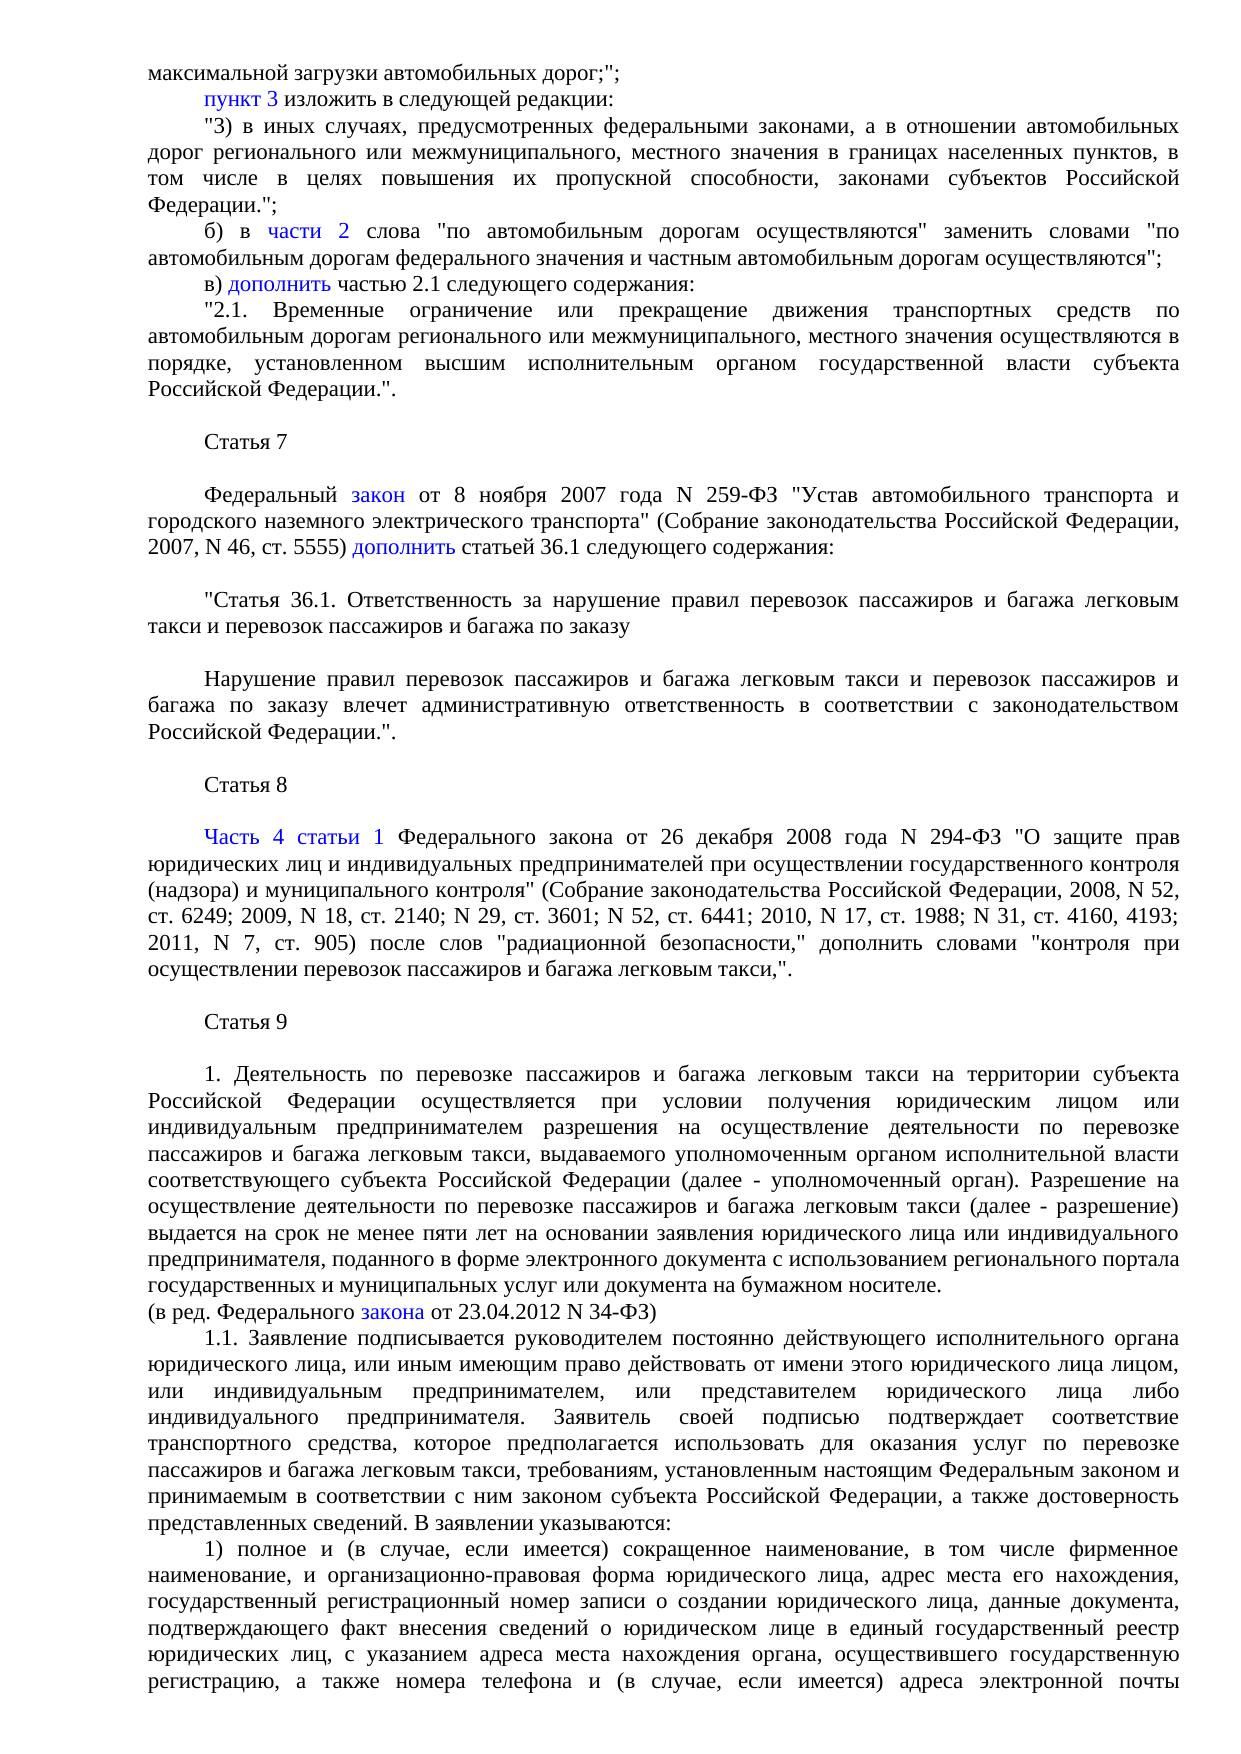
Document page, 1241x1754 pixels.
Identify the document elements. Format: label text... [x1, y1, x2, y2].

text (в ред. Федерального закона от 23.04.2012 N 34-ФЗ) [148, 1298, 1181, 1324]
text Статья 7 [148, 428, 1181, 454]
text 1.1. Заявление подписывается руководителем постоянно действующего исполнительного органа юридического лица, или иным имеющим право действовать от имени этого юридического лица лицом, или индивидуальным предпринимателем, или представителем юридического лица либо индивидуального предпринимателя. Заявитель своей подписью подтверждает соответствие транспортного средства, которое предполагается использовать для оказания услуг по перевозке пассажиров и багажа легковым такси, требованиям, установленным настоящим Федеральным законом и принимаемым в соответствии с ним законом субъекта Российской Федерации, а также достоверность представленных сведений. В заявлении указываются: [148, 1324, 1181, 1535]
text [148, 1535, 1181, 1693]
text пункт 3 изложить в следующей редакции: [148, 85, 1181, 112]
text Нарушение правил перевозок пассажиров и багажа легковым такси и перевозок пассажиров и багажа по заказу влечет административную ответственность в соответствии с законодательством Российской Федерации.". [148, 665, 1181, 744]
text в) дополнить частью 2.1 следующего содержания: [148, 270, 1181, 296]
text Статья 9 [148, 1008, 1181, 1034]
text "2.1. Временные ограничение или прекращение движения транспортных средств по автомобильным дорогам регионального или межмуниципального, местного значения осуществляются в порядке, установленном высшим исполнительным органом государственной власти субъекта Российской Федерации.". [148, 296, 1181, 402]
text Статья 8 [148, 771, 1181, 797]
text Часть 4 статьи 1 Федерального закона от 26 декабря 2008 года N 294-ФЗ "О защите прав юридических лиц и индивидуальных предпринимателей при осуществлении государственного контроля (надзора) и муниципального контроля" (Собрание законодательства Российской Федерации, 2008, N 52, ст. 6249; 2009, N 18, ст. 2140; N 29, ст. 3601; N 52, ст. 6441; 2010, N 17, ст. 1988; N 31, ст. 4160, 4193; 2011, N 7, ст. 905) после слов "радиационной безопасности," дополнить словами "контроля при осуществлении перевозок пассажиров и багажа легковым такси,". [148, 823, 1181, 981]
text "Статья 36.1. Ответственность за нарушение правил перевозок пассажиров и багажа легковым такси и перевозок пассажиров и багажа по заказу [148, 586, 1181, 639]
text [148, 59, 1181, 85]
text "3) в иных случаях, предусмотренных федеральными законами, а в отношении автомобильных дорог регионального или межмуниципального, местного значения в границах населенных пунктов, в том числе в целях повышения их пропускной способности, законами субъектов Российской Федерации."; [148, 112, 1181, 217]
text б) в части 2 слова "по автомобильным дорогам осуществляются" заменить словами "по автомобильным дорогам федерального значения и частным автомобильным дорогам осуществляются"; [148, 217, 1181, 270]
text 1. Деятельность по перевозке пассажиров и багажа легковым такси на территории субъекта Российской Федерации осуществляется при условии получения юридическим лицом или индивидуальным предпринимателем разрешения на осуществление деятельности по перевозке пассажиров и багажа легковым такси, выдаваемого уполномоченным органом исполнительной власти соответствующего субъекта Российской Федерации (далее - уполномоченный орган). Разрешение на осуществление деятельности по перевозке пассажиров и багажа легковым такси (далее - разрешение) выдается на срок не менее пяти лет на основании заявления юридического лица или индивидуального предпринимателя, поданного в форме электронного документа с использованием регионального портала государственных и муниципальных услуг или документа на бумажном носителе. [148, 1061, 1181, 1298]
text Федеральный закон от 8 ноября 2007 года N 259-ФЗ "Устав автомобильного транспорта и городского наземного электрического транспорта" (Собрание законодательства Российской Федерации, 2007, N 46, ст. 5555) дополнить статьей 36.1 следующего содержания: [148, 481, 1181, 560]
